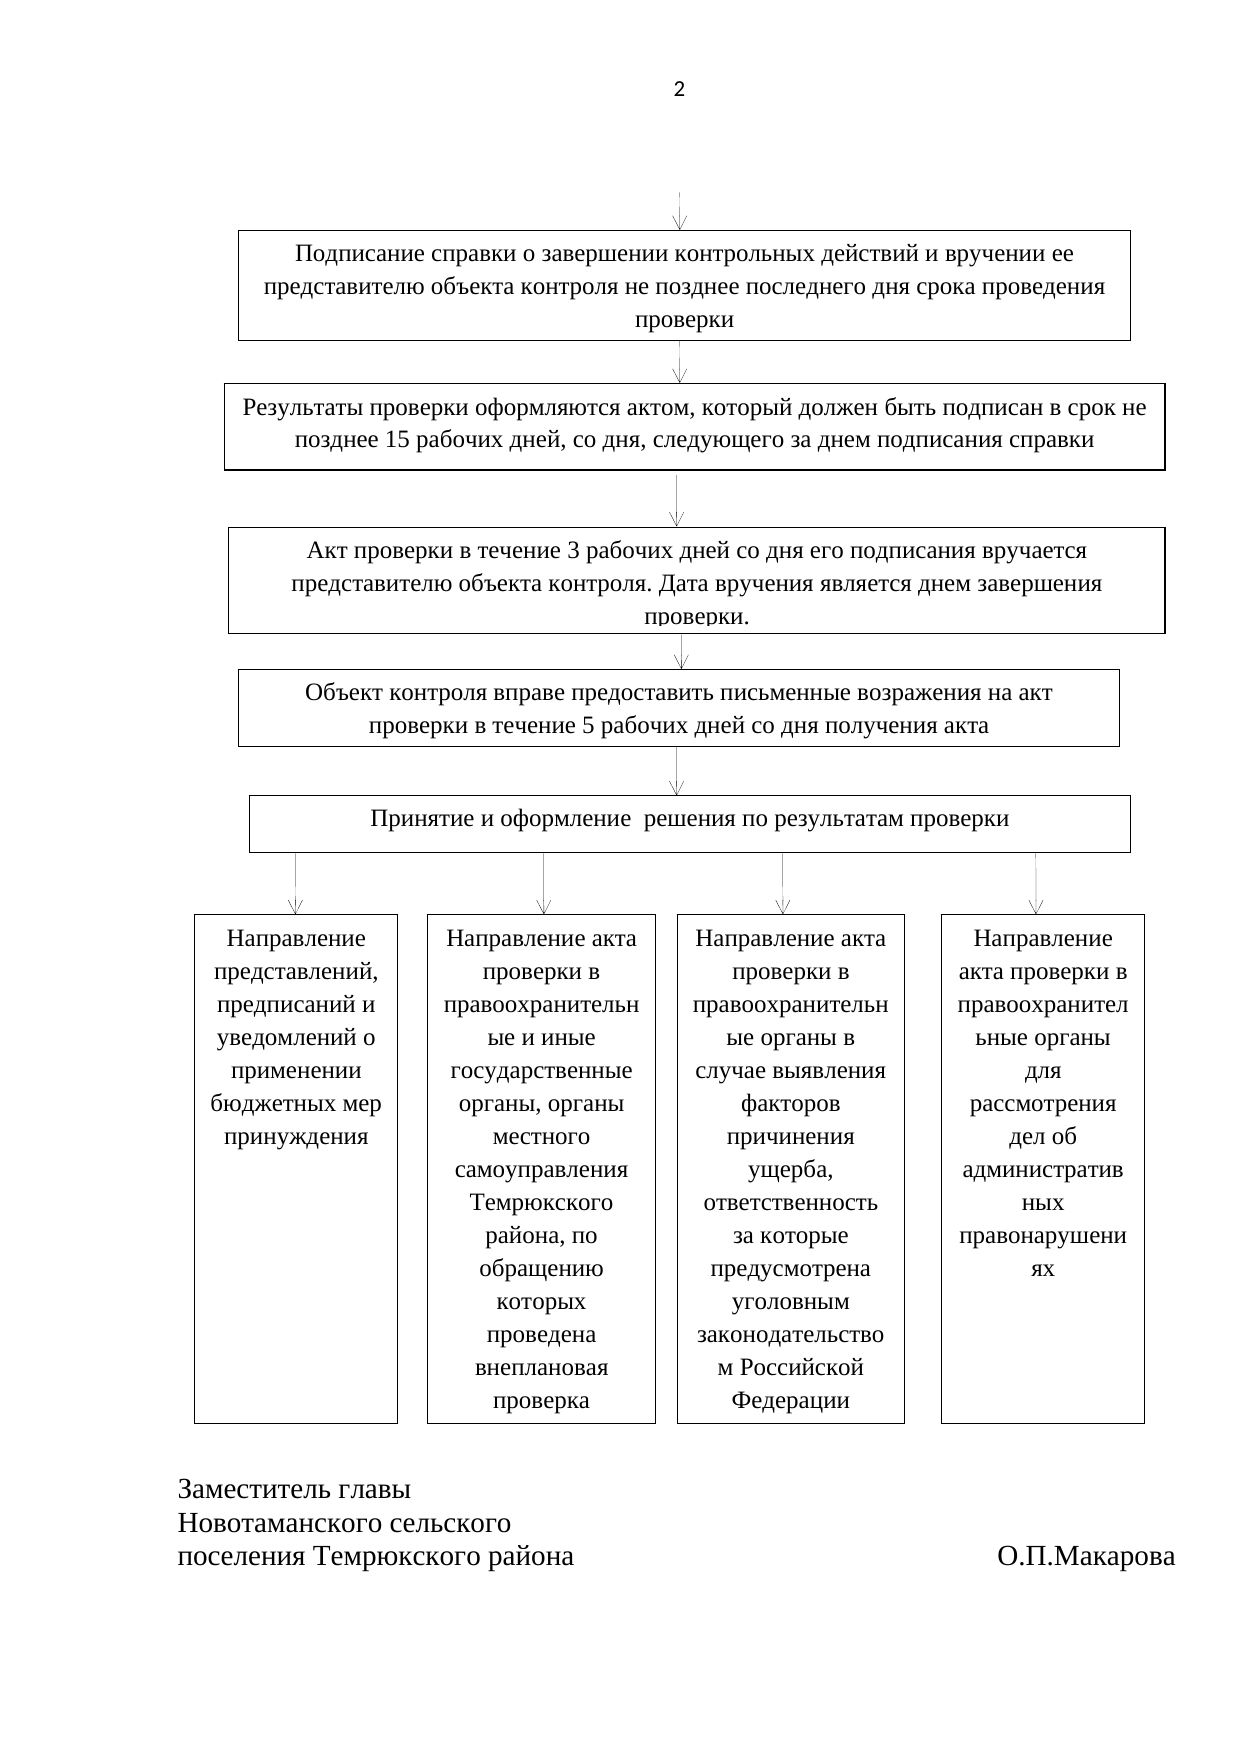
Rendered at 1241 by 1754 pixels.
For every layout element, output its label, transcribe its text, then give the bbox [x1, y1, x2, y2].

text Новотаманского сельского [177, 1505, 1181, 1538]
text Заместитель главы [177, 1471, 1181, 1505]
text поселения Темрюкского района О.П.Макарова [177, 1538, 1181, 1572]
